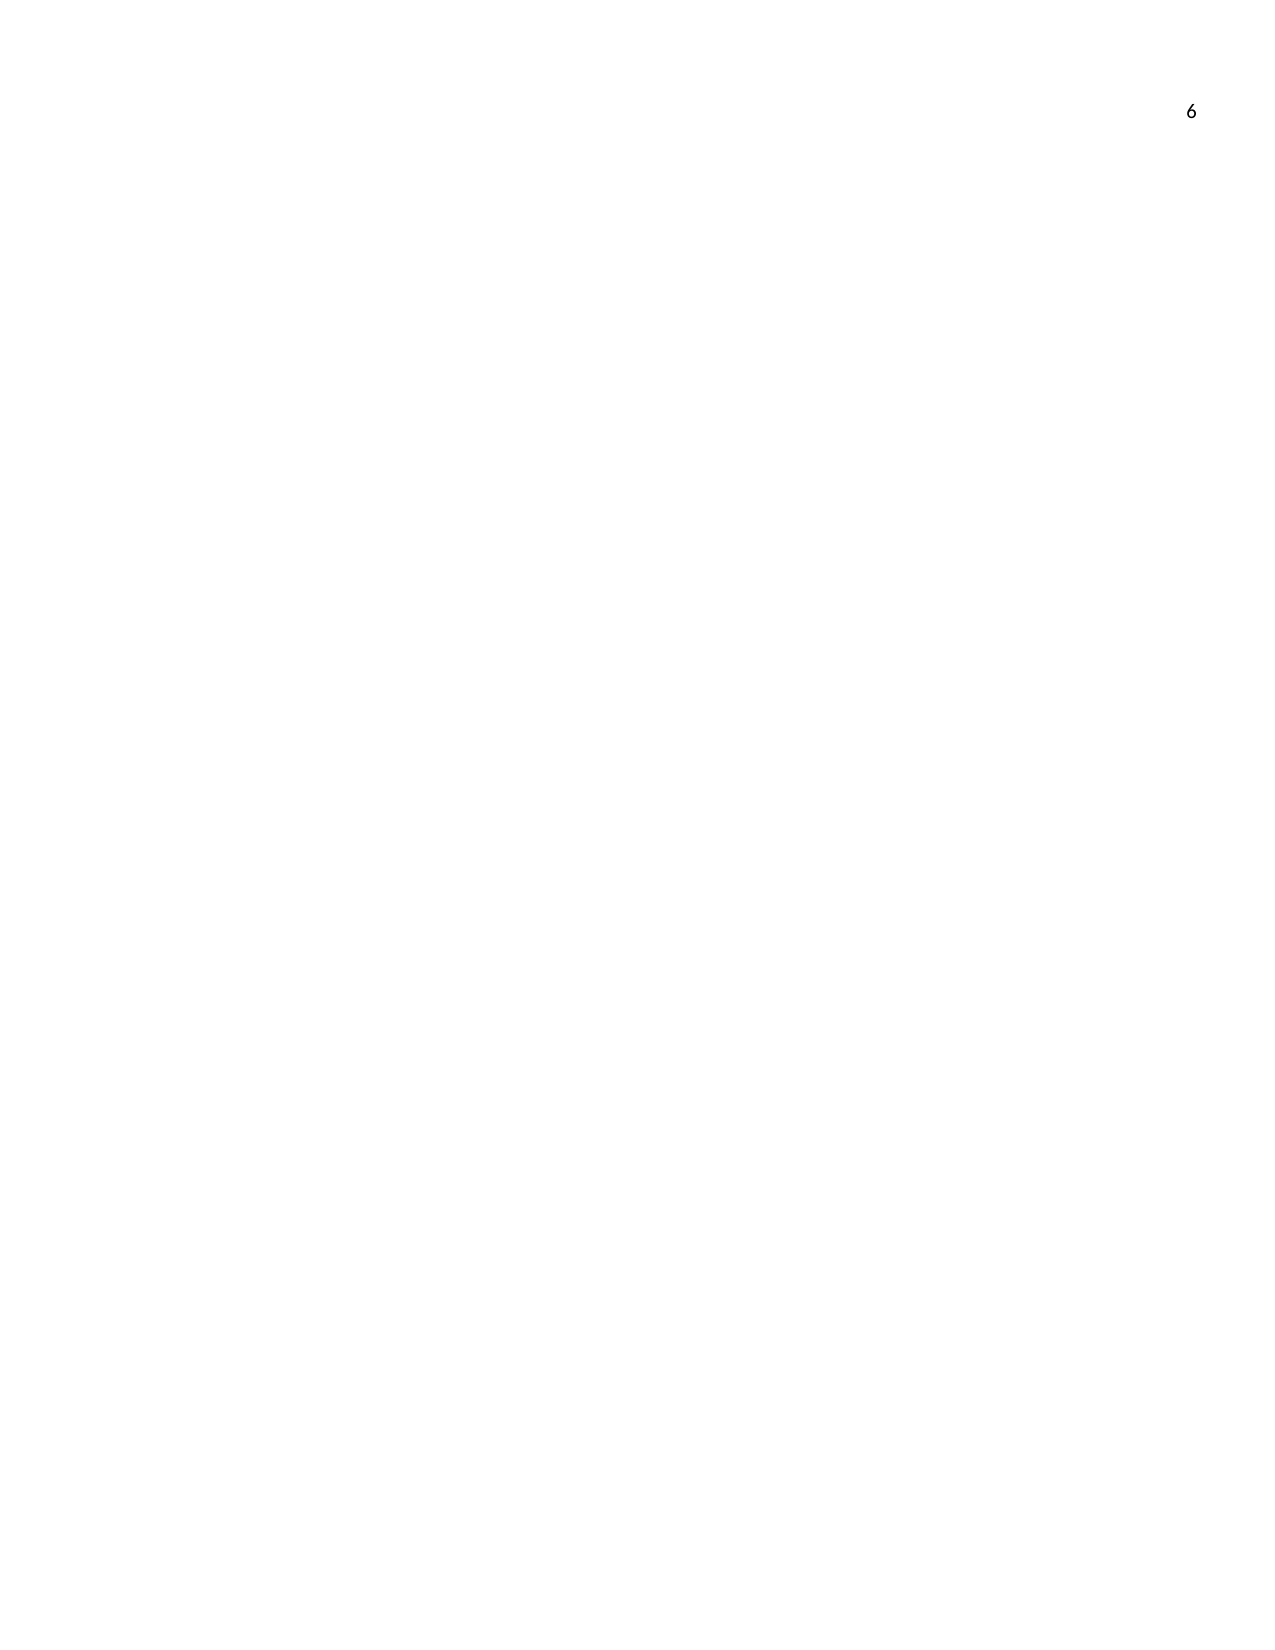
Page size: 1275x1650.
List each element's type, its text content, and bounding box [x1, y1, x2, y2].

text 6 [52, 98, 1196, 123]
